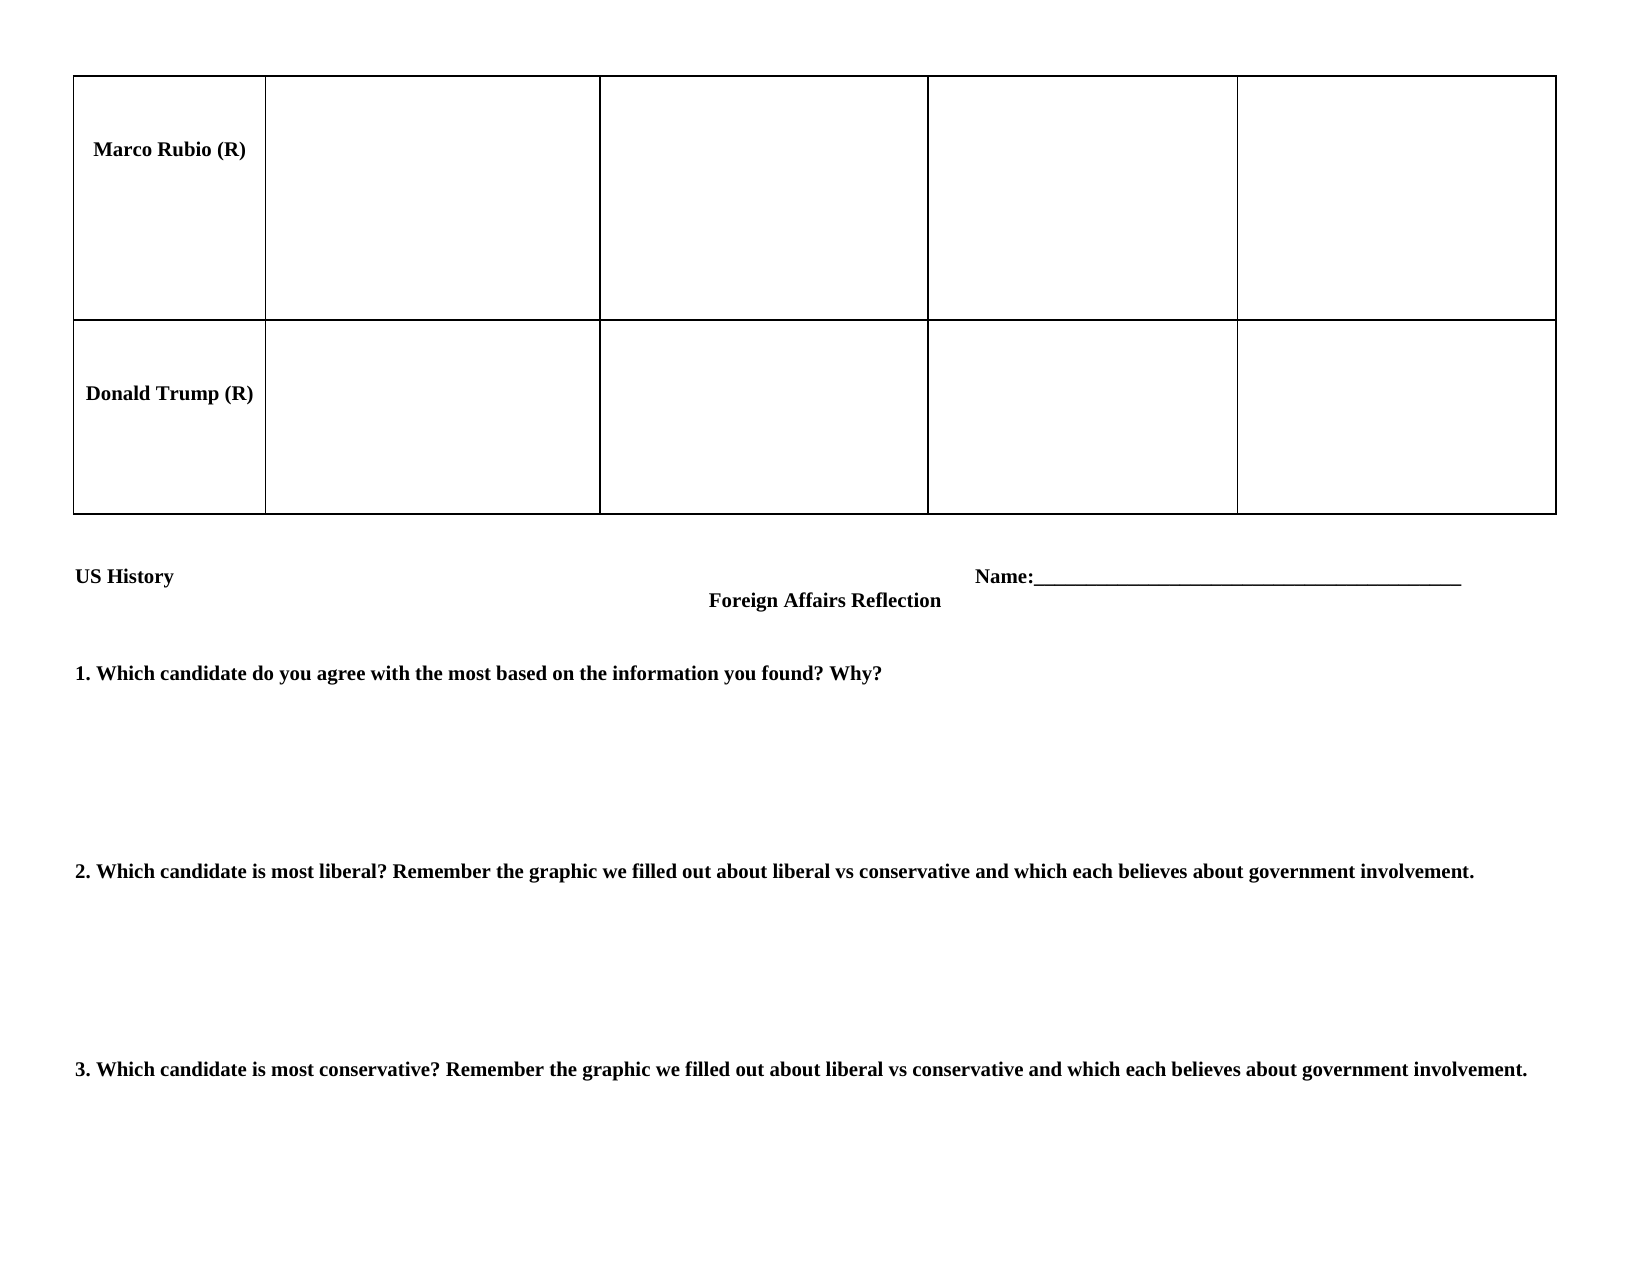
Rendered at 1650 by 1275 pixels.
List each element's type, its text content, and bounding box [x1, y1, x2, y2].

table_cell Marco Rubio (R) [74, 77, 265, 319]
text US History Name:_________________________________________ [75, 564, 1575, 588]
text 2. Which candidate is most liberal? Remember the graphic we filled out about liberal vs conservative and which each believes about government involvement. [75, 859, 1575, 883]
table_cell [1238, 77, 1555, 319]
table_cell [266, 321, 599, 513]
text 3. Which candidate is most conservative? Remember the graphic we filled out about liberal vs conservative and which each believes about government involvement. [75, 1057, 1575, 1081]
table_cell [929, 321, 1237, 513]
table_cell [929, 77, 1237, 319]
table_cell [266, 77, 599, 319]
table_cell Donald Trump (R) [74, 321, 265, 513]
table_cell [1238, 321, 1555, 513]
text Foreign Affairs Reflection [75, 588, 1575, 612]
table_cell [601, 321, 927, 513]
text 1. Which candidate do you agree with the most based on the information you found? Why? [75, 661, 1575, 685]
table_cell [601, 77, 927, 319]
